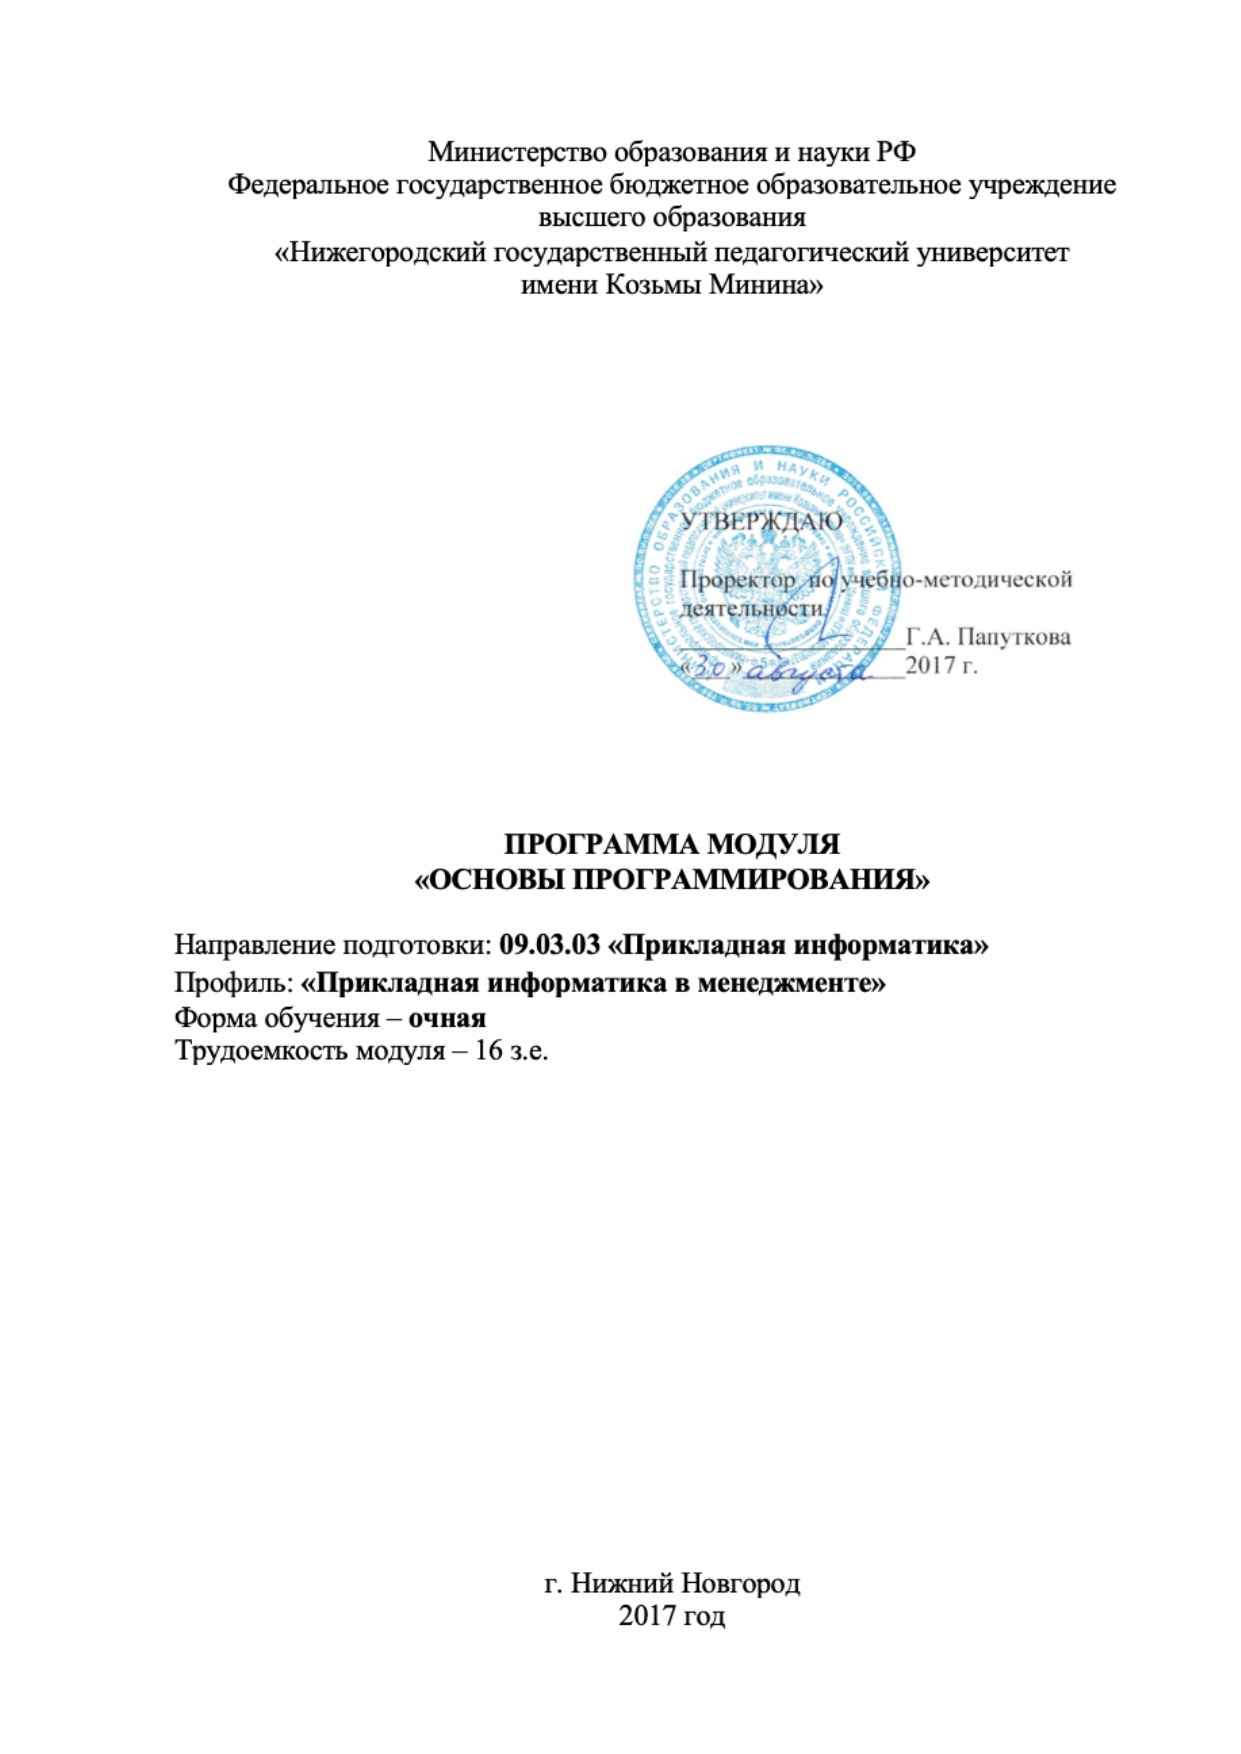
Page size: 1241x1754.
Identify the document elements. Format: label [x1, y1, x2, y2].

picture [161, 118, 1138, 1636]
